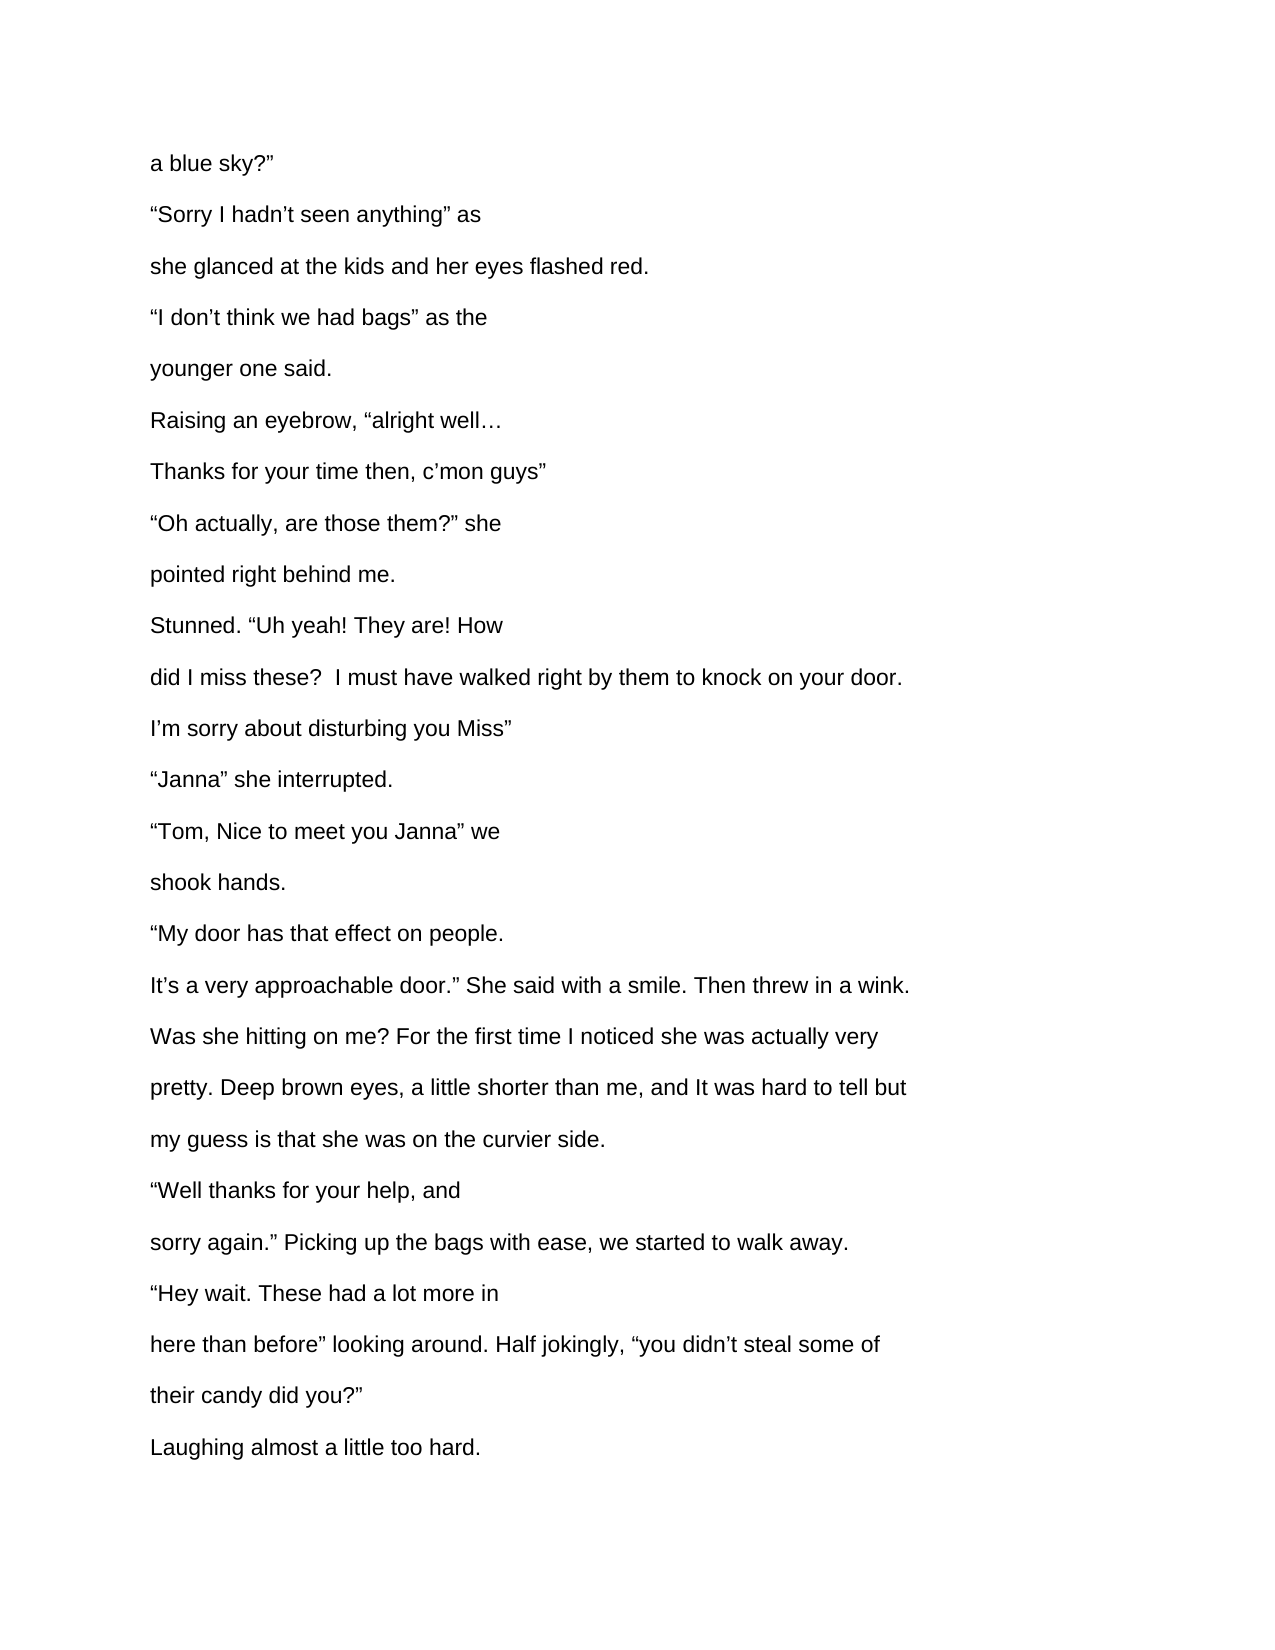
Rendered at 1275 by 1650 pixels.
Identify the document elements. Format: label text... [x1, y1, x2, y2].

text shook hands. [150, 869, 1125, 895]
text my guess is that she was on the curvier side. [150, 1126, 1125, 1152]
text “Oh actually, are those them?” she [150, 509, 1125, 536]
text pointed right behind me. [150, 561, 1125, 587]
text “I don’t think we had bags” as the [150, 304, 1125, 330]
text Stunned. “Uh yeah! They are! How [150, 612, 1125, 638]
text “Well thanks for your help, and [150, 1177, 1125, 1203]
text she glanced at the kids and her eyes flashed red. [150, 253, 1125, 279]
text Thanks for your time then, c’mon guys” [150, 458, 1125, 484]
text It’s a very approachable door.” She said with a smile. Then threw in a wink. [150, 972, 1125, 998]
text a blue sky?” [150, 150, 1125, 176]
text “Hey wait. These had a lot more in [150, 1280, 1125, 1306]
text Laughing almost a little too hard. [150, 1434, 1125, 1460]
text did I miss these? I must have walked right by them to knock on your door. [150, 663, 1125, 690]
text Raising an eyebrow, “alright well… [150, 407, 1125, 433]
text “Janna” she interrupted. [150, 766, 1125, 793]
text “Tom, Nice to meet you Janna” we [150, 818, 1125, 844]
text “Sorry I hadn’t seen anything” as [150, 201, 1125, 228]
text pretty. Deep brown eyes, a little shorter than me, and It was hard to tell but [150, 1074, 1125, 1101]
text I’m sorry about disturbing you Miss” [150, 715, 1125, 741]
text sorry again.” Picking up the bags with ease, we started to walk away. [150, 1228, 1125, 1255]
text Was she hitting on me? For the first time I noticed she was actually very [150, 1023, 1125, 1049]
text here than before” looking around. Half jokingly, “you didn’t steal some of [150, 1331, 1125, 1357]
text their candy did you?” [150, 1382, 1125, 1409]
text “My door has that effect on people. [150, 920, 1125, 947]
text younger one said. [150, 355, 1125, 382]
